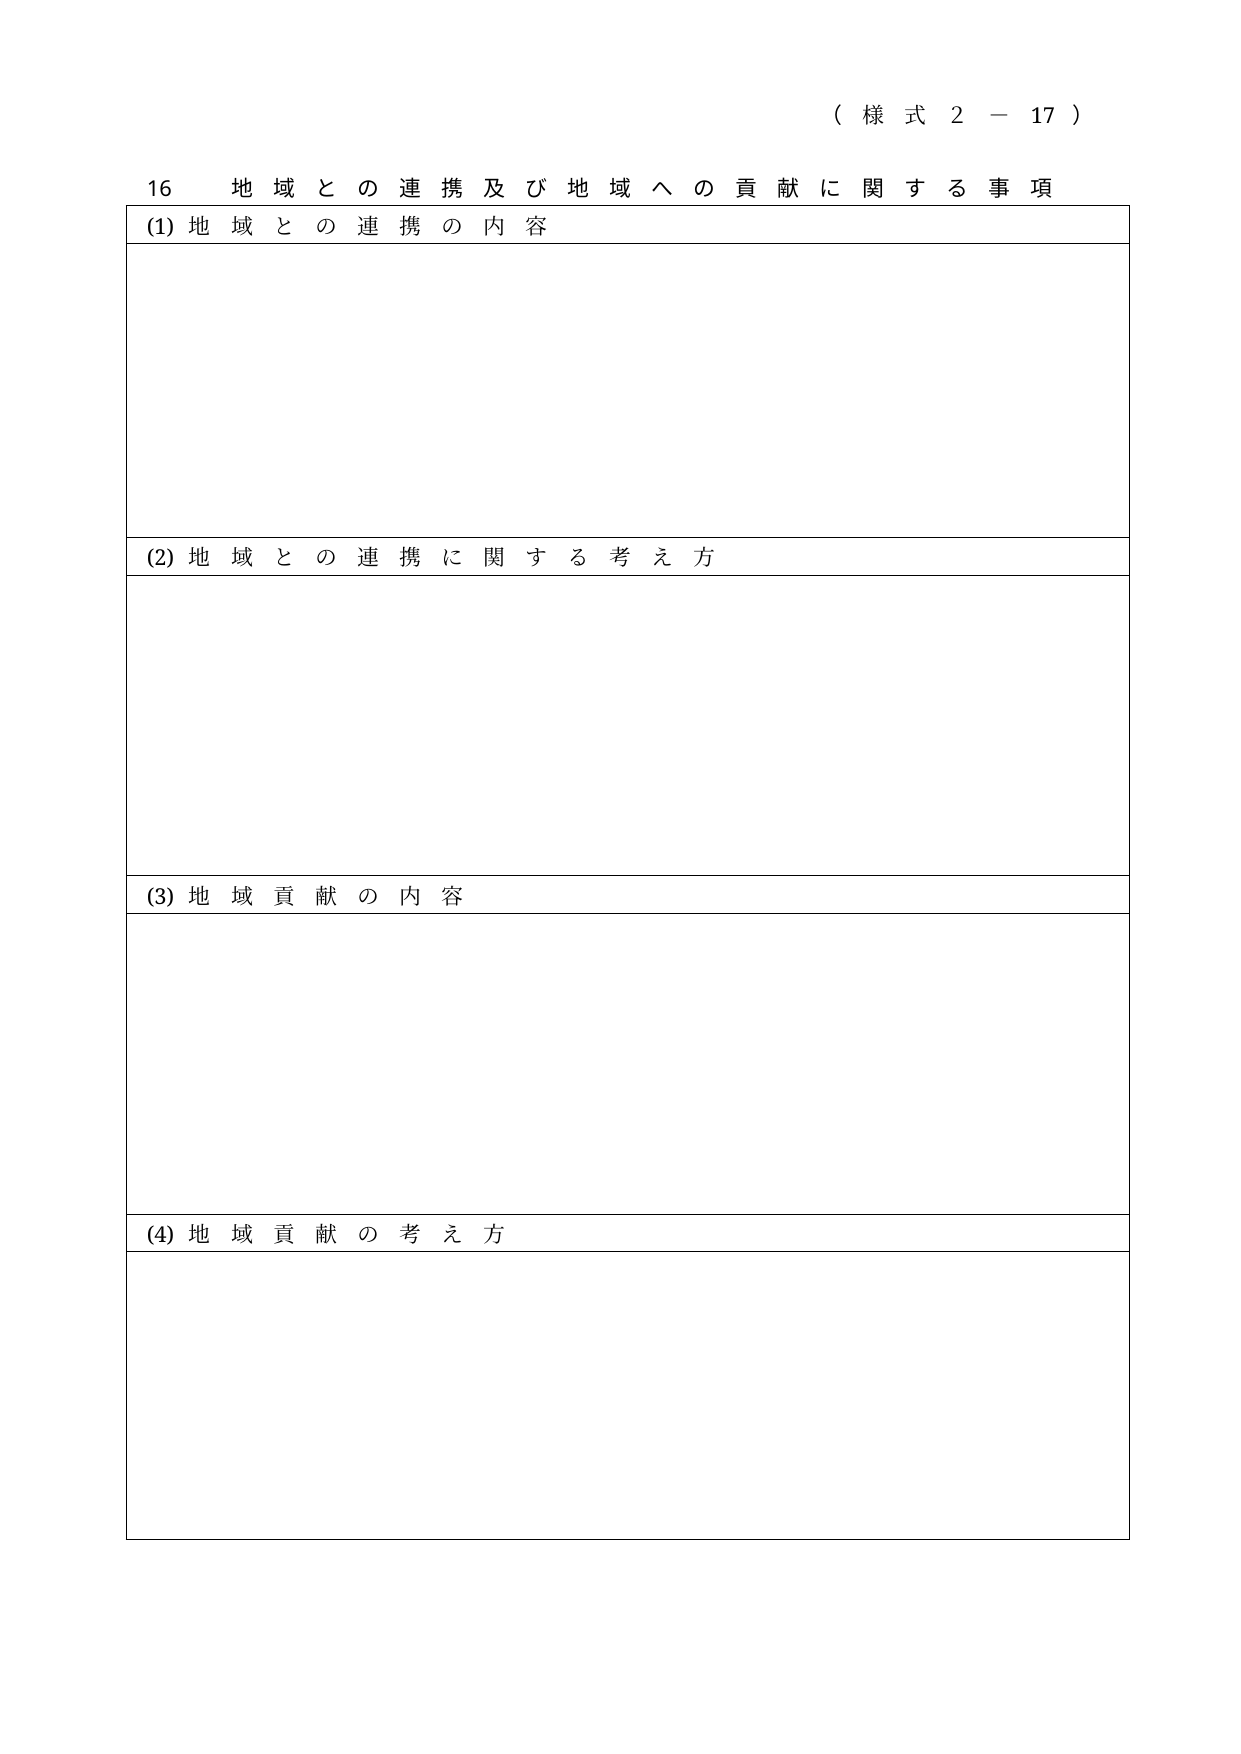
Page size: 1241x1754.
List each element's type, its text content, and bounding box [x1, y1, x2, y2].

table_cell (3)地域貢献の内容 [127, 876, 1129, 913]
table_cell [127, 914, 1129, 1213]
table_cell [127, 576, 1129, 875]
table_header (1)地域との連携の内容 [127, 206, 1129, 243]
table_cell (2)地域との連携に関する考え方 [127, 538, 1129, 574]
text （様式２－17） [126, 96, 1114, 132]
table_cell (4)地域貢献の考え方 [127, 1215, 1129, 1251]
text 16 地域との連携及び地域への貢献に関する事項 [126, 169, 1114, 205]
table_cell [127, 244, 1129, 537]
table_cell [127, 1252, 1129, 1538]
